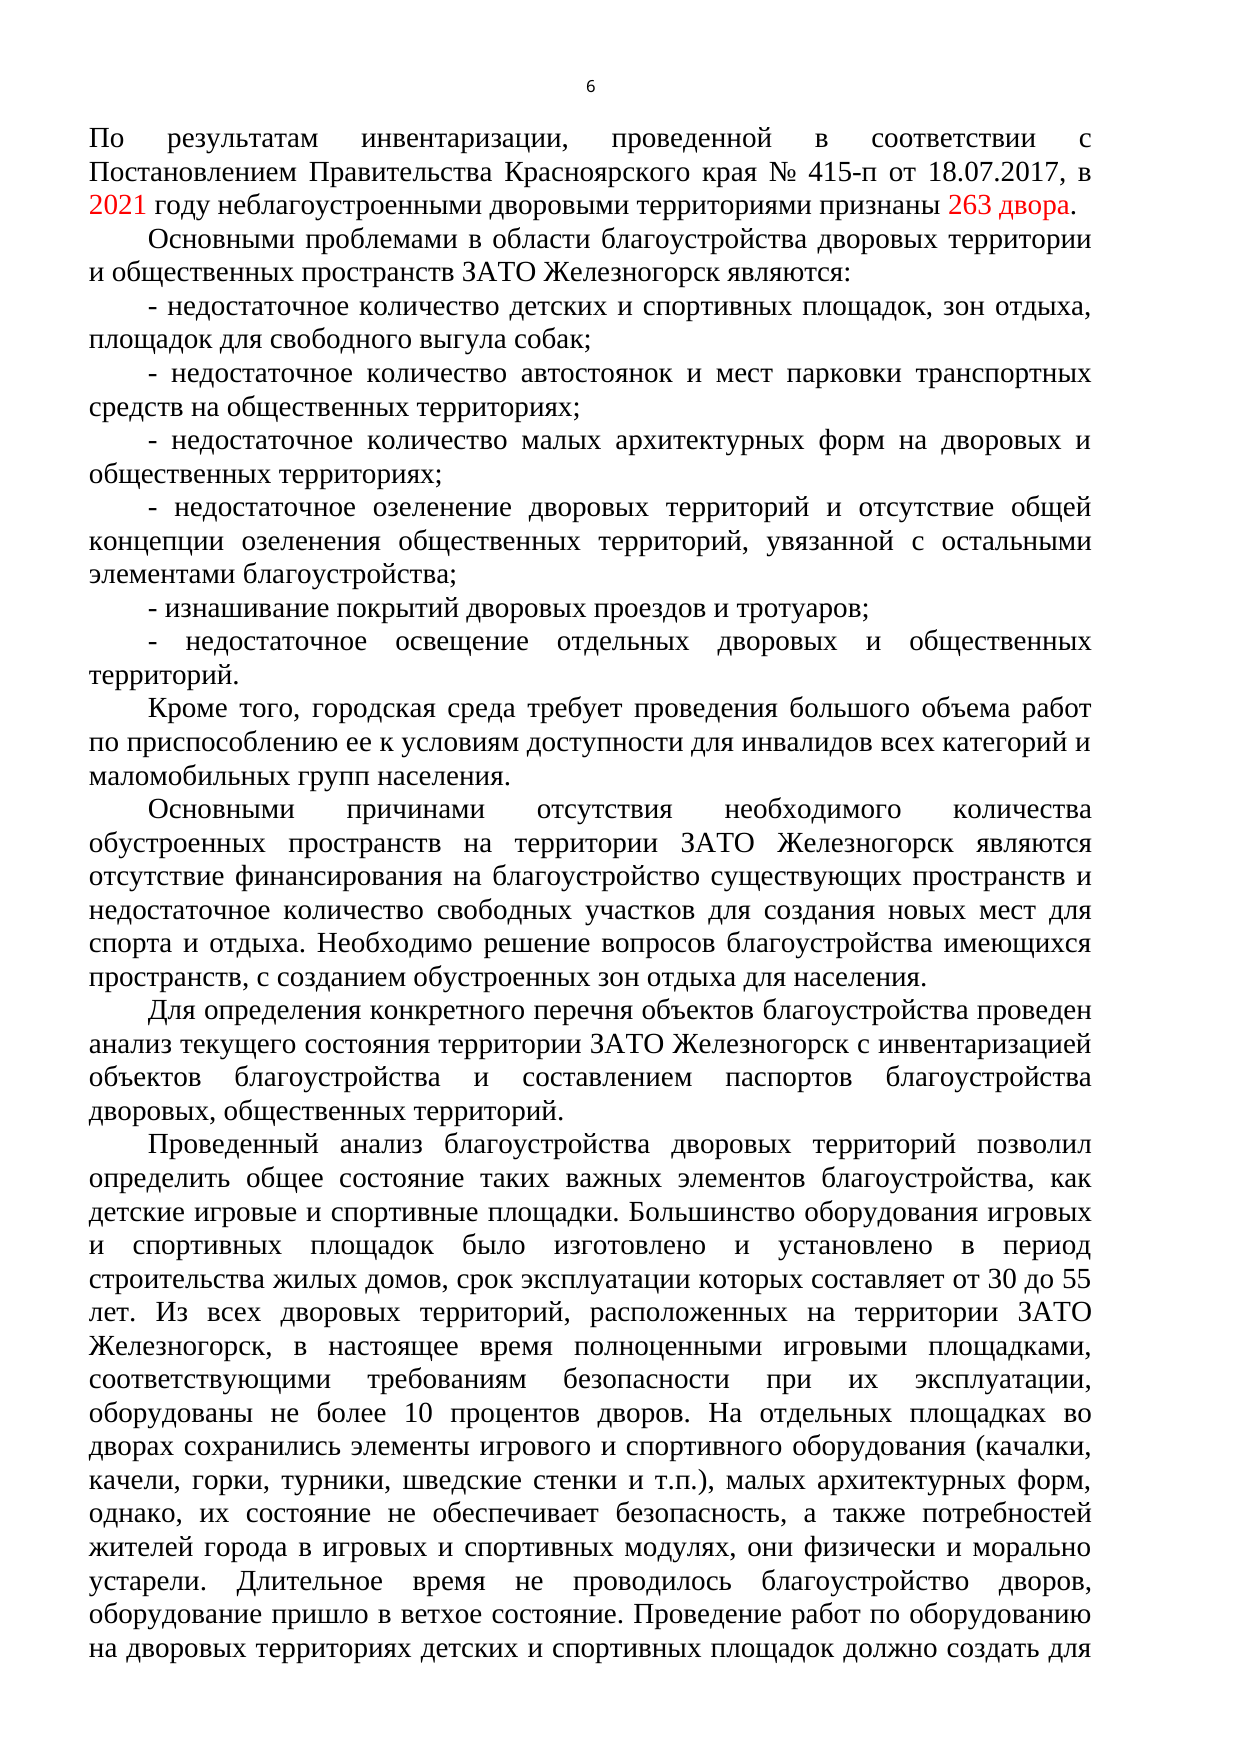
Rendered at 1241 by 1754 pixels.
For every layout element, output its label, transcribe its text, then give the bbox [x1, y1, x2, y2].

text - недостаточное количество детских и спортивных площадок, зон отдыха, площадок для свободного выгула собак; [89, 288, 1092, 355]
text Основными причинами отсутствия необходимого количества обустроенных пространств на территории ЗАТО Железногорск являются отсутствие финансирования на благоустройство существующих пространств и недостаточное количество свободных участков для создания новых мест для спорта и отдыха. Необходимо решение вопросов благоустройства имеющихся пространств, с созданием обустроенных зон отдыха для населения. [89, 791, 1092, 992]
text Для определения конкретного перечня объектов благоустройства проведен анализ текущего состояния территории ЗАТО Железногорск с инвентаризацией объектов благоустройства и составлением паспортов благоустройства дворовых, общественных территорий. [89, 992, 1092, 1127]
text - недостаточное количество автостоянок и мест парковки транспортных средств на общественных территориях; [89, 355, 1092, 422]
text - недостаточное количество малых архитектурных форм на дворовых и общественных территориях; [89, 422, 1092, 489]
text Основными проблемами в области благоустройства дворовых территории и общественных пространств ЗАТО Железногорск являются: [89, 221, 1092, 288]
text - недостаточное озеленение дворовых территорий и отсутствие общей концепции озеленения общественных территорий, увязанной с остальными элементами благоустройства; [89, 489, 1092, 590]
text - изнашивание покрытий дворовых проездов и тротуаров; [89, 590, 1092, 623]
text - недостаточное освещение отдельных дворовых и общественных территорий. [89, 623, 1092, 691]
text Кроме того, городская среда требует проведения большого объема работ по приспособлению ее к условиям доступности для инвалидов всех категорий и маломобильных групп населения. [89, 691, 1092, 791]
